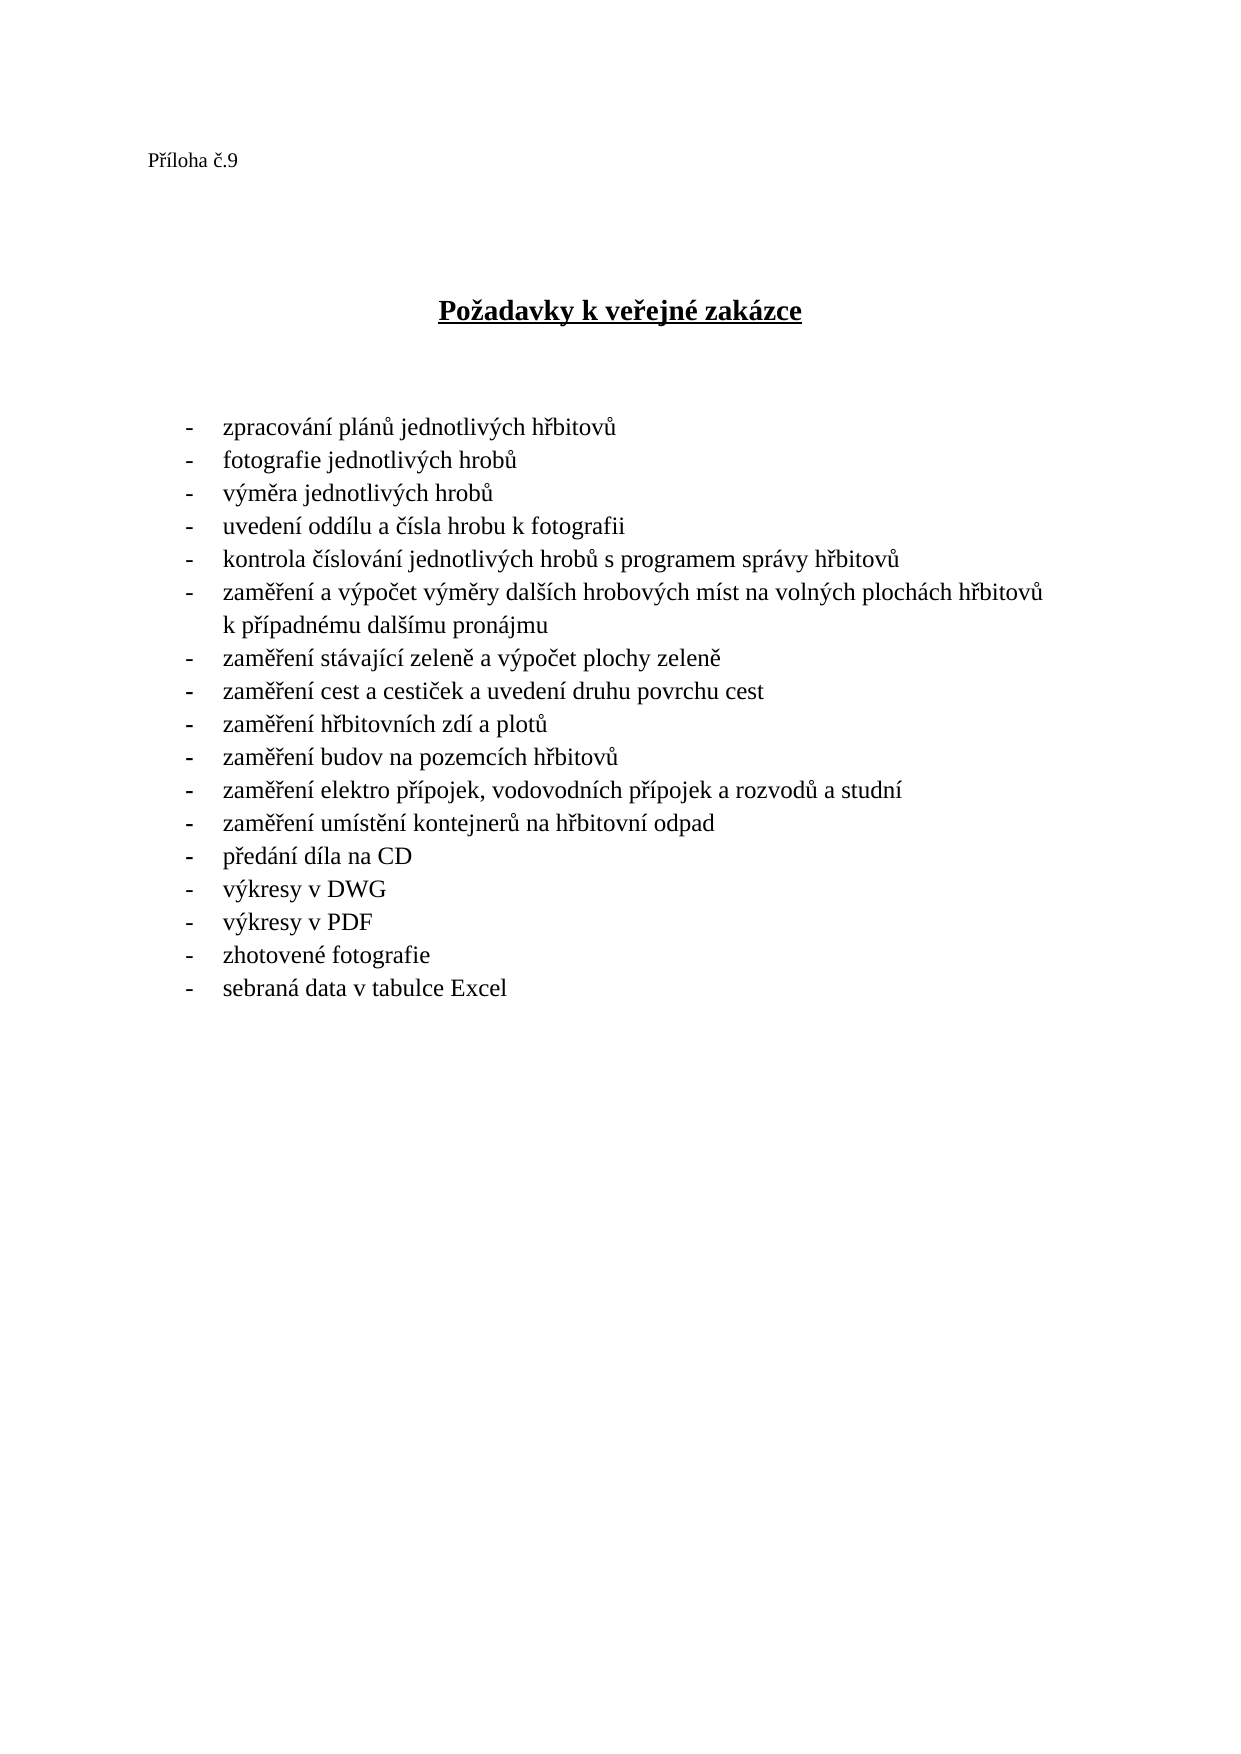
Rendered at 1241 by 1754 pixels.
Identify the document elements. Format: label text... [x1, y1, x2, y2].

list zaměření budov na pozemcích hřbitovů [185, 742, 1093, 771]
list předání díla na CD [185, 841, 1093, 870]
list zaměření cest a cestiček a uvedení druhu povrchu cest [185, 676, 1093, 704]
text Požadavky k veřejné zakázce [148, 293, 1093, 326]
list zaměření a výpočet výměry dalších hrobových míst na volných plochách hřbitovů k případnému dalšímu pronájmu [185, 577, 1093, 638]
list zpracování plánů jednotlivých hřbitovů [185, 412, 1093, 440]
list zaměření elektro přípojek, vodovodních přípojek a rozvodů a studní [185, 775, 1093, 804]
list výkresy v DWG [185, 874, 1093, 903]
list zhotovené fotografie [185, 940, 1093, 969]
list zaměření stávající zeleně a výpočet plochy zeleně [185, 643, 1093, 672]
list kontrola číslování jednotlivých hrobů s programem správy hřbitovů [185, 544, 1093, 572]
list zaměření umístění kontejnerů na hřbitovní odpad [185, 808, 1093, 837]
list sebraná data v tabulce Excel [185, 973, 1093, 1002]
list výměra jednotlivých hrobů [185, 478, 1093, 506]
list zaměření hřbitovních zdí a plotů [185, 709, 1093, 738]
list výkresy v PDF [185, 907, 1093, 936]
list uvedení oddílu a čísla hrobu k fotografii [185, 511, 1093, 539]
text Příloha č.9 [148, 148, 1093, 172]
list fotografie jednotlivých hrobů [185, 445, 1093, 473]
